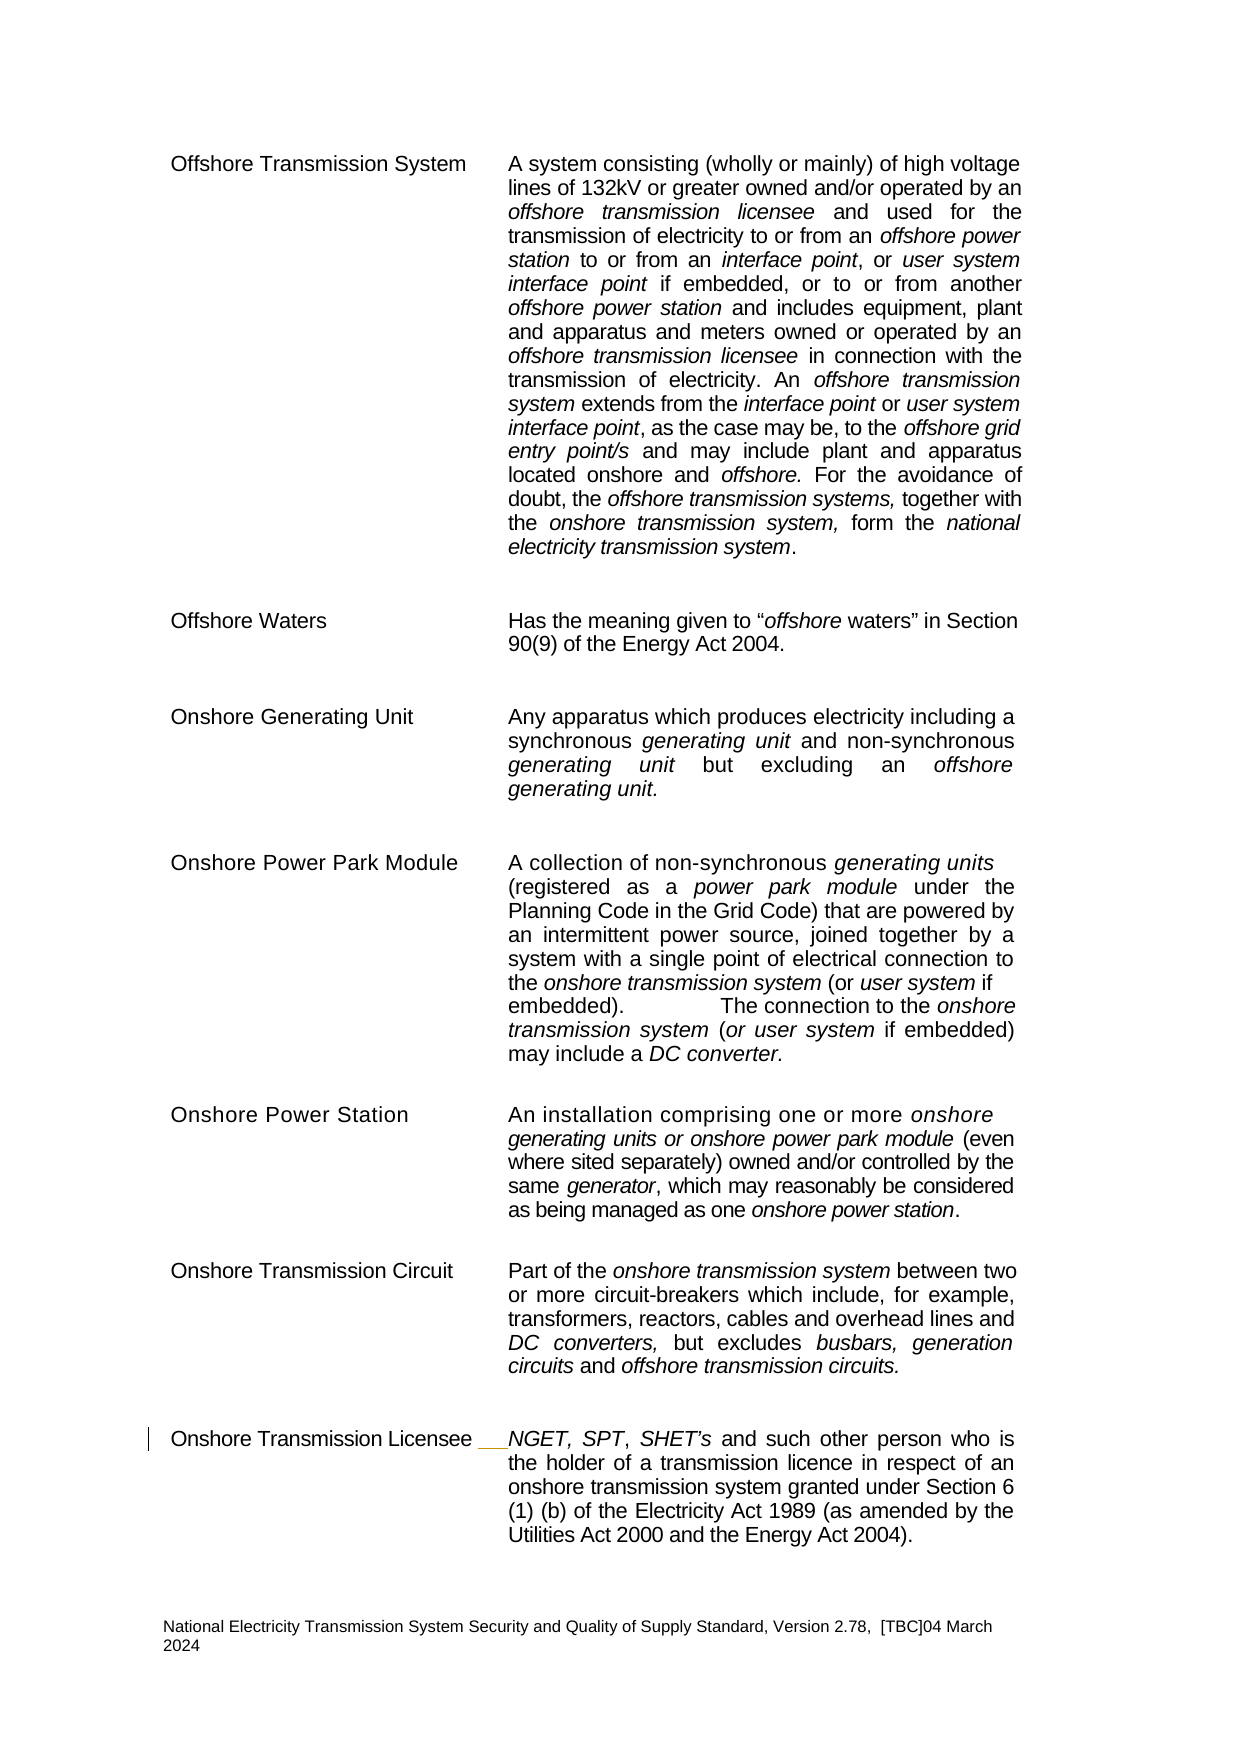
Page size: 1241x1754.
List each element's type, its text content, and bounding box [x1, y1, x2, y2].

text lines of 132kV or greater owned and/or operated by an offshore transmission licensee and used for the transmission of electricity to or from an offshore power station to or from an interface point, or user system interface point if embedded, or to or from another offshore power station and includes equipment, plant and apparatus and meters owned or operated by an offshore transmission licensee in connection with the transmission of electricity. An offshore transmission system extends from the interface point or user system interface point, as the case may be, to the offshore grid entry point/s and may include plant and apparatus located onshore and offshore. For the avoidance of doubt, the offshore transmission systems, together with the onshore transmission system, form the national electricity transmission system. [508, 176, 1022, 559]
text Onshore Transmission Licensee NGET, SPT, SHET’s and such other person who is the holder of a transmission licence in respect of an onshore transmission system granted under Section 6 (1) (b) of the Electricity Act 1989 (as amended by the Utilities Act 2000 and the Energy Act 2004). [170, 1427, 1015, 1547]
text synchronous generating unit and non-synchronous generating unit but excluding an offshore generating unit. [508, 729, 1015, 801]
text Onshore Power Park Module A collection of non-synchronous generating units [170, 851, 1030, 875]
text generating units or onshore power park module (even where sited separately) owned and/or controlled by the same generator, which may reasonably be considered as being managed as one onshore power station. [508, 1127, 1015, 1222]
text (registered as a power park module under the Planning Code in the Grid Code) that are powered by an intermittent power source, joined together by a system with a single point of electrical connection to the onshore transmission system (or user system if [508, 875, 1015, 995]
text Offshore Transmission System A system consisting (wholly or mainly) of high voltage [170, 152, 1030, 176]
text Onshore Generating Unit Any apparatus which produces electricity including a [170, 706, 1030, 729]
text Offshore Waters Has the meaning given to “offshore waters” in Section [170, 609, 1030, 633]
text or more circuit-breakers which include, for example, transformers, reactors, cables and overhead lines and DC converters, but excludes busbars, generation circuits and offshore transmission circuits. [508, 1283, 1015, 1378]
text embedded). The connection to the onshore transmission system (or user system if embedded) may include a DC converter. [508, 995, 1015, 1066]
text Onshore Transmission Circuit Part of the onshore transmission system between two [170, 1259, 1030, 1283]
text 90(9) of the Energy Act 2004. [508, 633, 1030, 656]
text Onshore Power Station An installation comprising one or more onshore [170, 1103, 1030, 1127]
